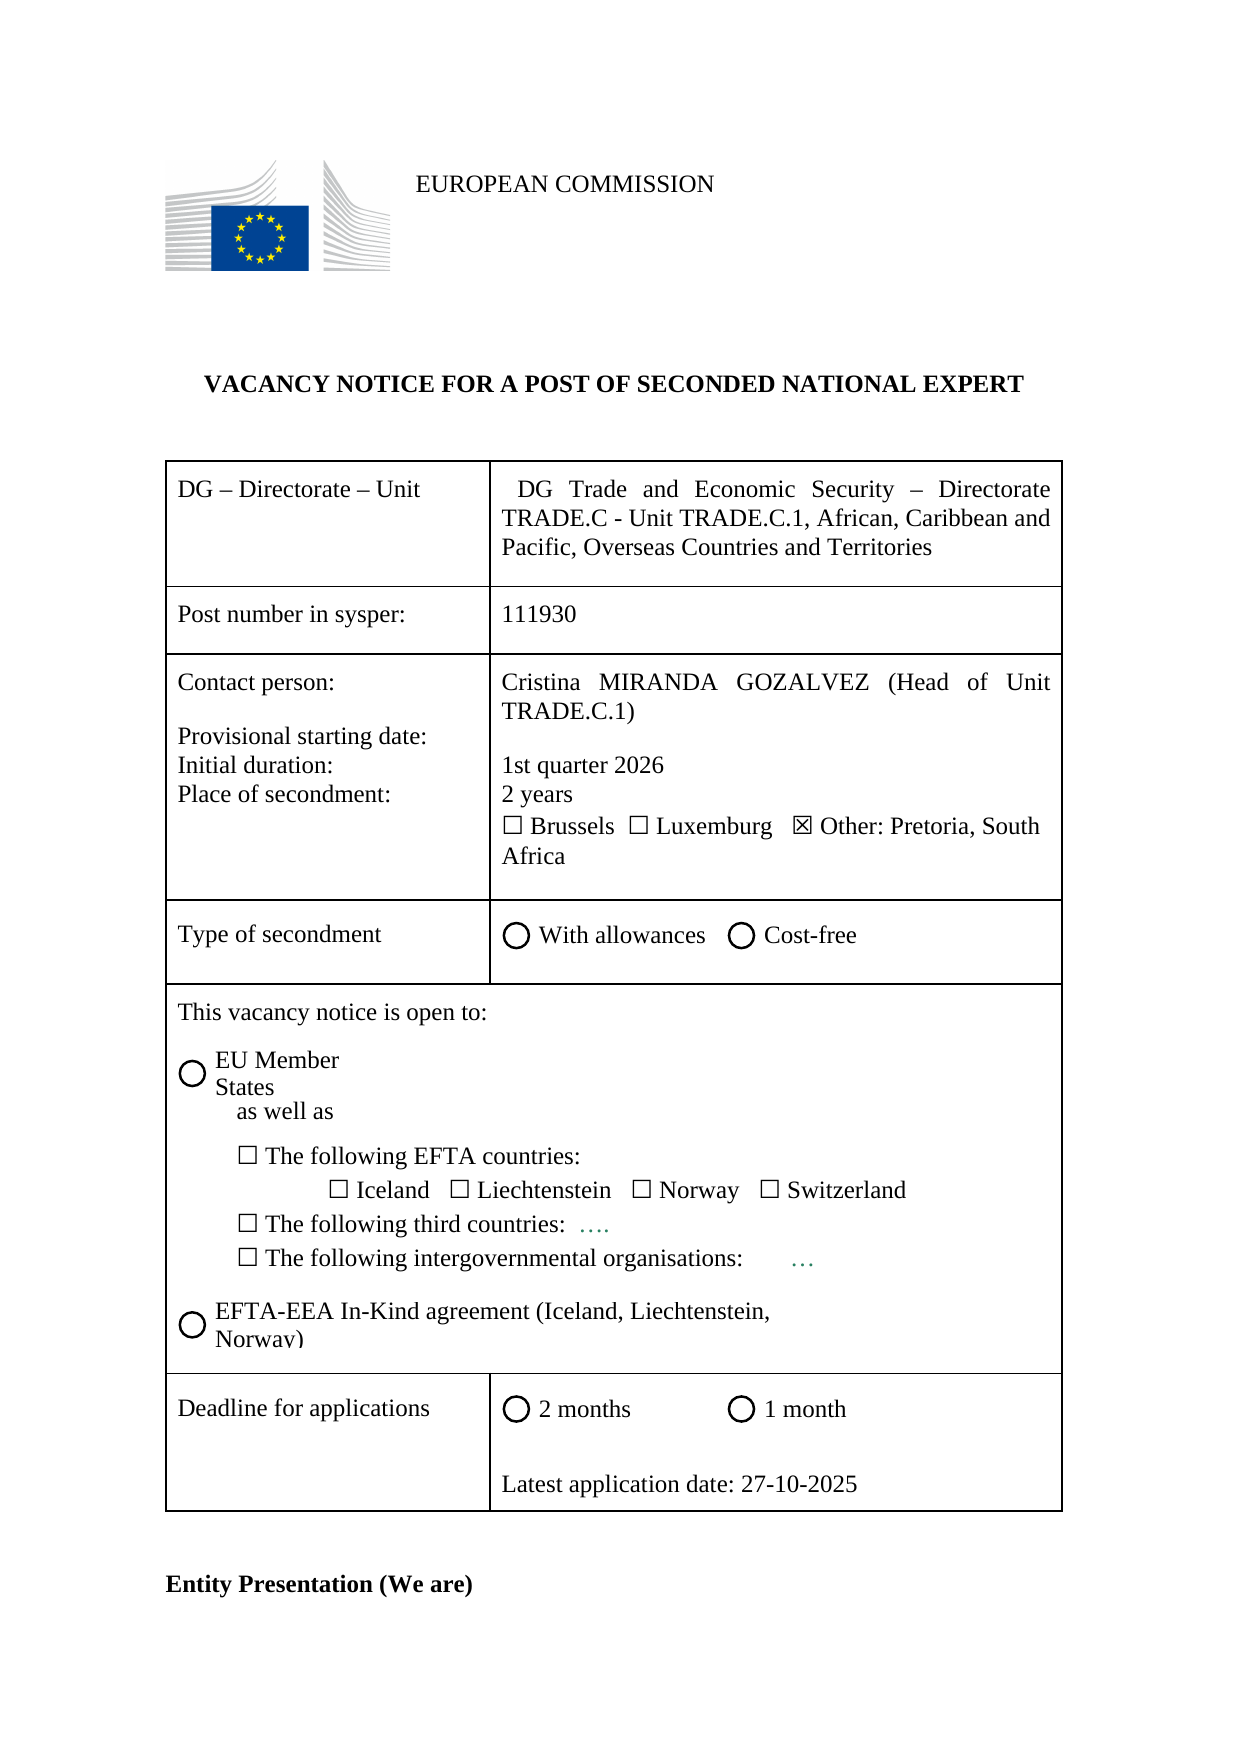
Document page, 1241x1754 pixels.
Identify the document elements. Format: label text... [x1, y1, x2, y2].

table_cell Type of secondment [167, 901, 489, 983]
text VACANCY NOTICE FOR A POST OF SECONDED NATIONAL EXPERT [165, 369, 1063, 398]
table_header DG – Directorate – Unit [167, 462, 489, 586]
table_cell Latest application date: [491, 1374, 1061, 1510]
table_cell [491, 901, 1061, 983]
table_cell 1st quarter years Brussels Luxemburg Other: [491, 655, 1061, 899]
table_cell Contact person: Provisional starting date: Initial duration: Place of secondment: [167, 655, 489, 899]
table_cell This vacancy notice is open to: as well as The following EFTA countries: Iceland Liechtenstein Norway Switzerland The following third countries: The following intergovernmental organisations: [167, 985, 1061, 1372]
table_cell Deadline for applications [167, 1374, 489, 1510]
list Entity Presentation (We are) [165, 1569, 1063, 1598]
picture [165, 160, 391, 271]
table_cell Post number in sysper: [167, 587, 489, 653]
